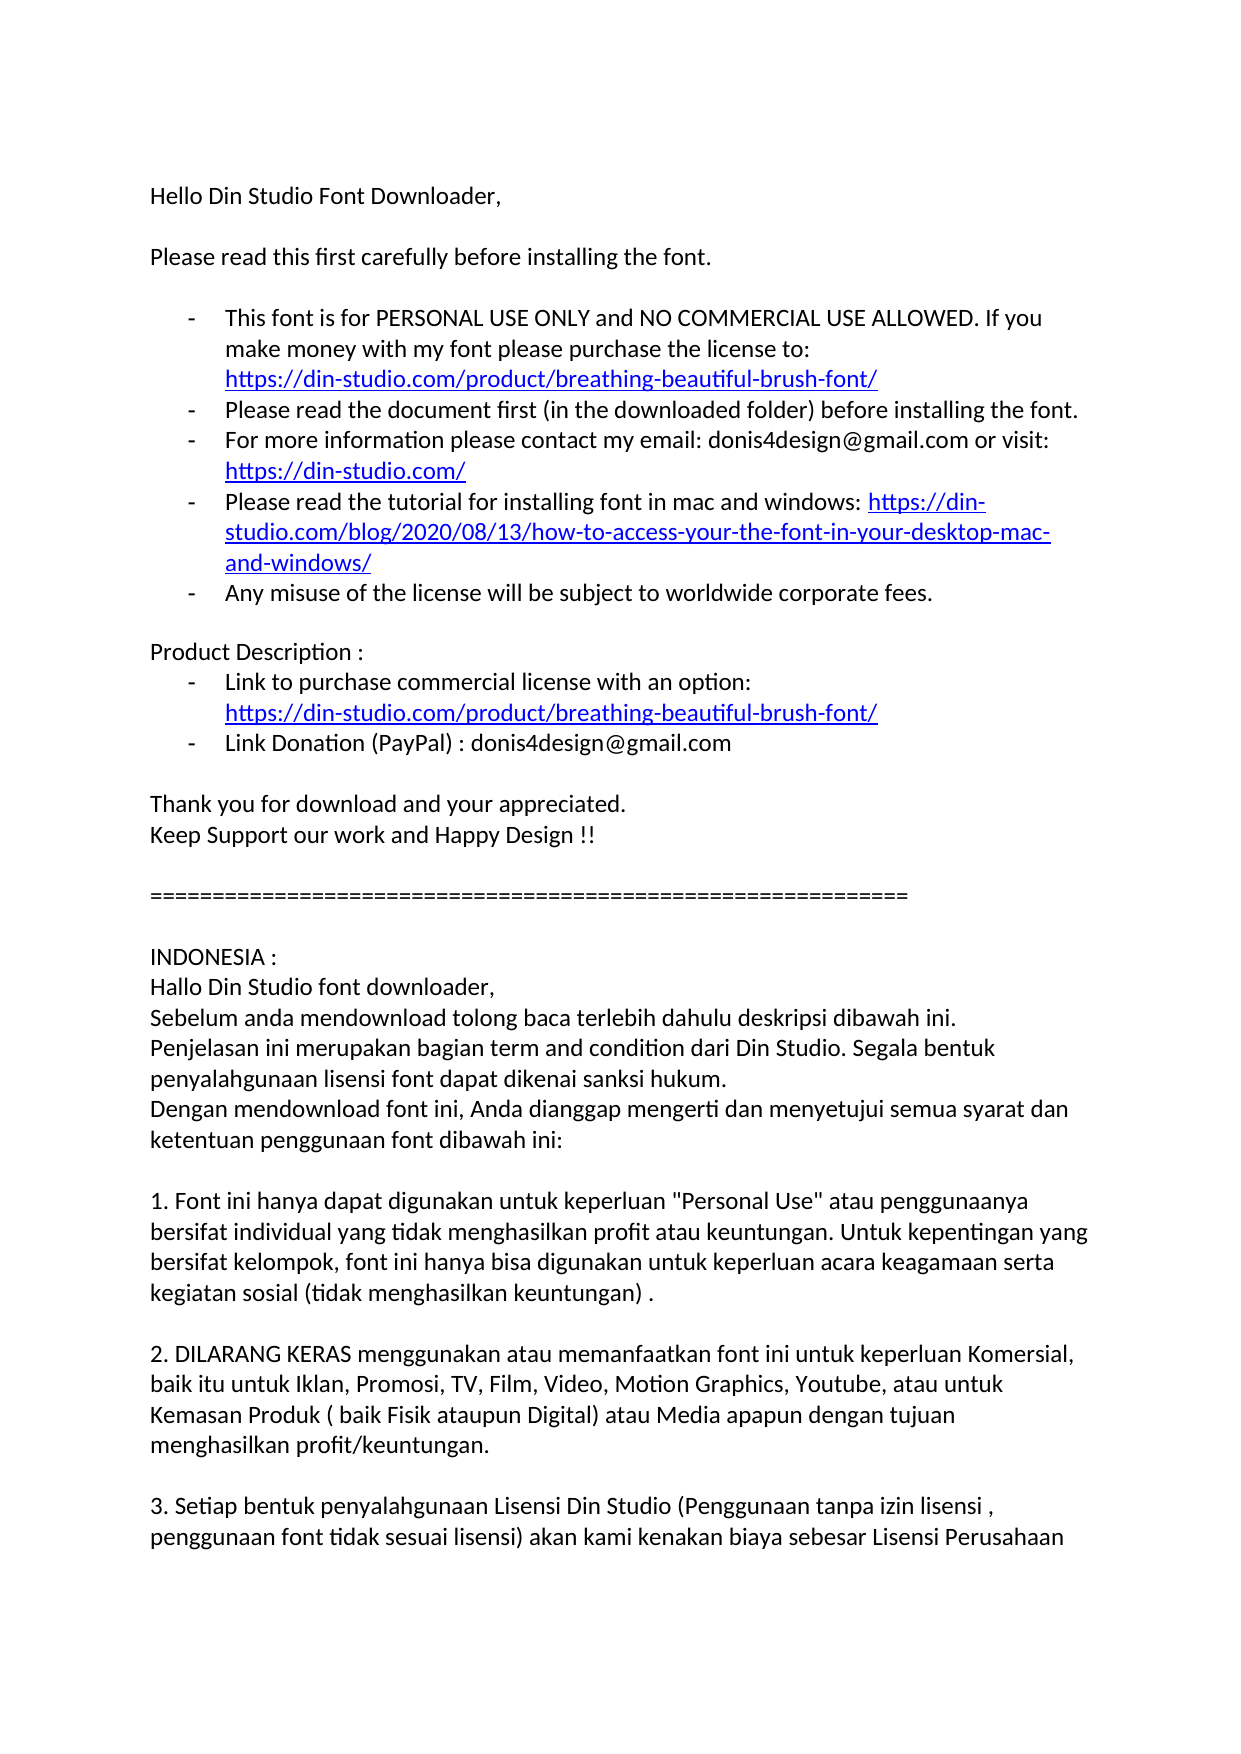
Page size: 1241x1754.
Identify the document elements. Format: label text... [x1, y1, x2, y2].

list Link to purchase commercial license with an option: https://din-studio.com/product/breathing-beautiful-brush-font/ [187, 666, 1090, 727]
text 2. DILARANG KERAS menggunakan atau memanfaatkan font ini untuk keperluan Komersial, baik itu untuk Iklan, Promosi, TV, Film, Video, Motion Graphics, Youtube, atau untuk Kemasan Produk ( baik Fisik ataupun Digital) atau Media apapun dengan tujuan menghasilkan profit/keuntungan. [150, 1338, 1090, 1460]
text INDONESIA : [150, 941, 1090, 972]
list Please read the document first (in the downloaded folder) before installing the font. [187, 394, 1090, 425]
text 1. Font ini hanya dapat digunakan untuk keperluan "Personal Use" atau penggunaanya bersifat individual yang tidak menghasilkan profit atau keuntungan. Untuk kepentingan yang bersifat kelompok, font ini hanya bisa digunakan untuk keperluan acara keagamaan serta kegiatan sosial (tidak menghasilkan keuntungan) . [150, 1185, 1090, 1307]
text Keep Support our work and Happy Design !! [150, 819, 1090, 849]
list Any misuse of the license will be subject to worldwide corporate fees. [187, 577, 1090, 608]
text Product Description : [150, 636, 1090, 666]
text Dengan mendownload font ini, Anda dianggap mengerti dan menyetujui semua syarat dan ketentuan penggunaan font dibawah ini: [150, 1094, 1090, 1155]
text Penjelasan ini merupakan bagian term and condition dari Din Studio. Segala bentuk penyalahgunaan lisensi font dapat dikenai sanksi hukum. [150, 1033, 1090, 1094]
list Please read the tutorial for installing font in mac and windows: https://din-studio.com/blog/2020/08/13/how-to-access-your-the-font-in-your-desktop-mac-and-windows/ [187, 486, 1090, 577]
text Sebelum anda mendownload tolong baca terlebih dahulu deskripsi dibawah ini. [150, 1002, 1090, 1033]
text Hallo Din Studio font downloader, [150, 972, 1090, 1002]
list For more information please contact my email: donis4design@gmail.com or visit: https://din-studio.com/ [187, 425, 1090, 486]
list Link Donation (PayPal) : donis4design@gmail.com [187, 727, 1090, 758]
text Hello Din Studio Font Downloader, [150, 181, 1090, 211]
text Please read this first carefully before installing the font. [150, 242, 1090, 272]
text ============================================================= [150, 880, 1090, 911]
list This font is for PERSONAL USE ONLY and NO COMMERCIAL USE ALLOWED. If you make money with my font please purchase the license to: https://din-studio.com/product/breathing-beautiful-brush-font/ [187, 303, 1090, 394]
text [150, 1490, 1090, 1551]
text Thank you for download and your appreciated. [150, 788, 1090, 819]
